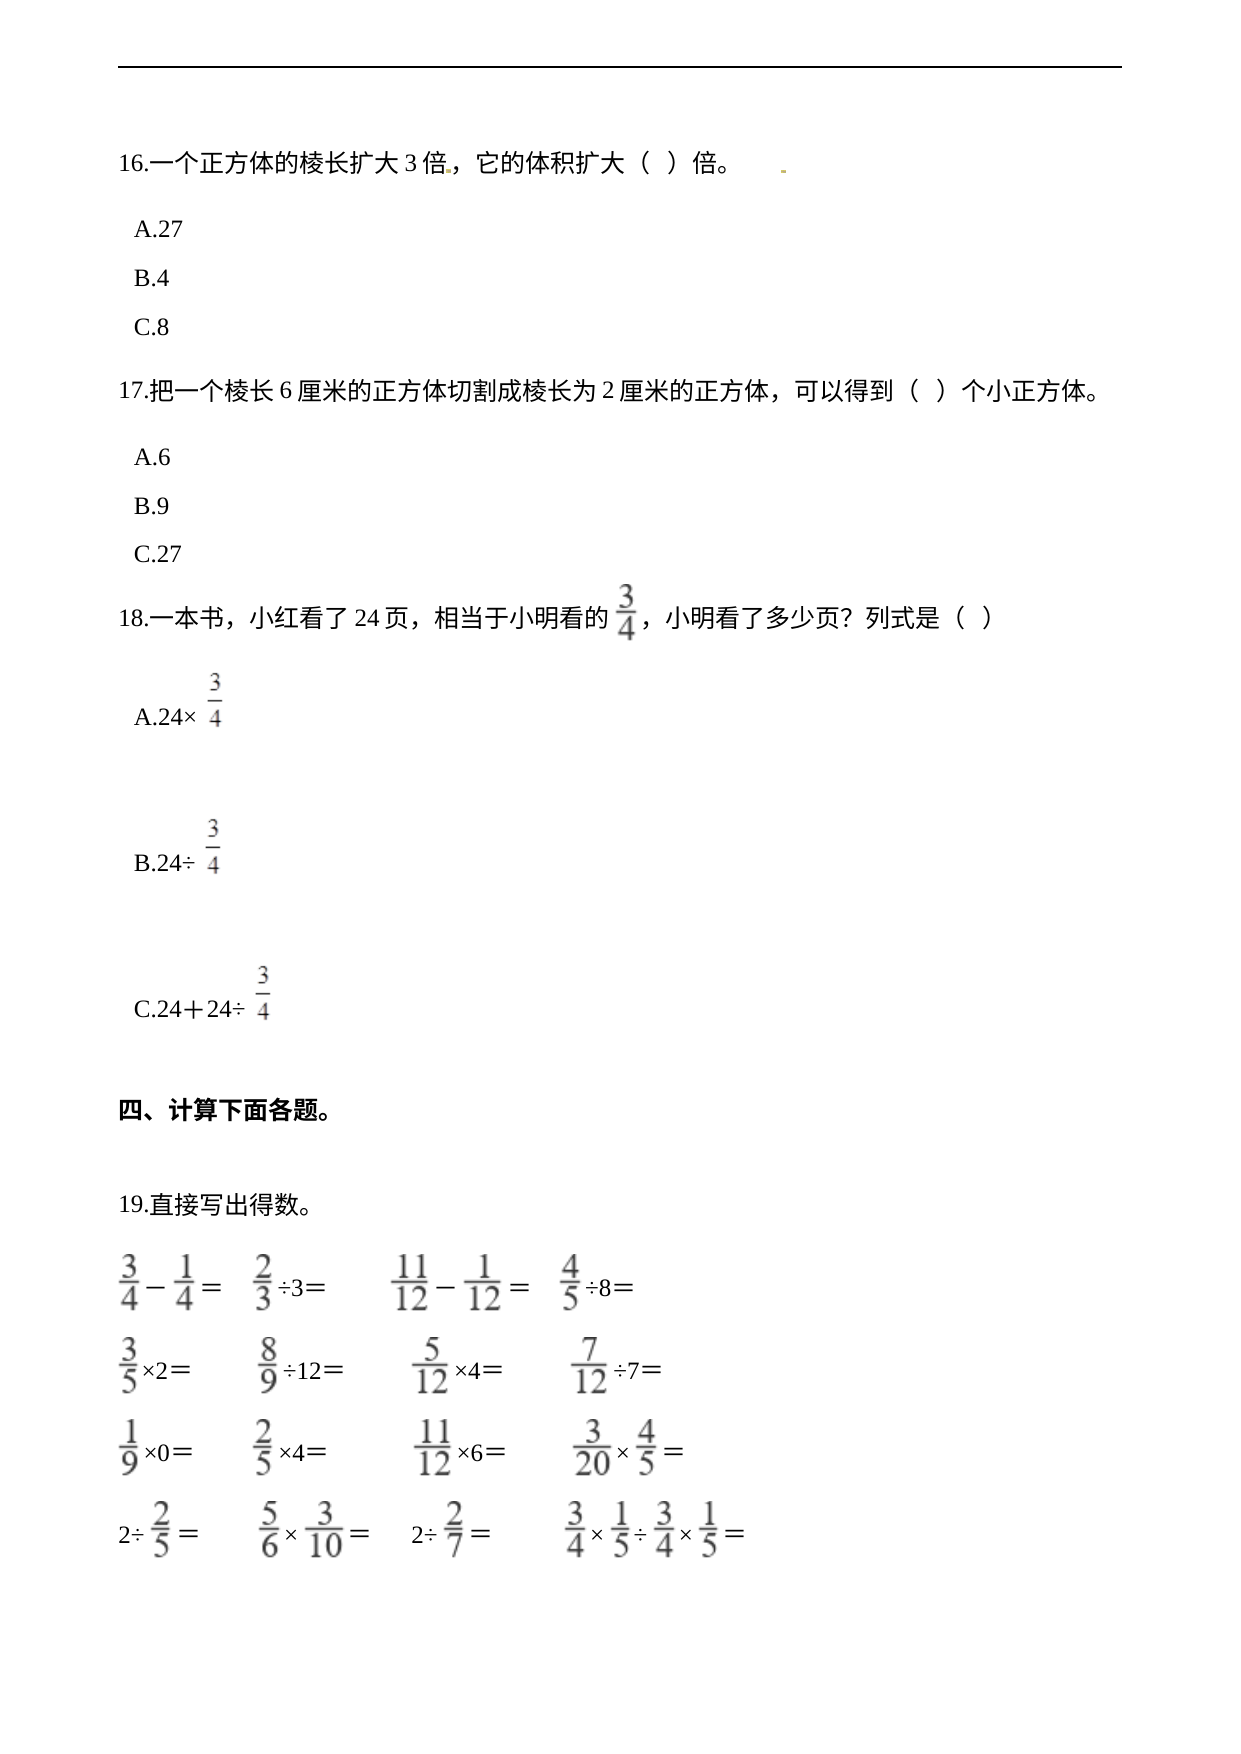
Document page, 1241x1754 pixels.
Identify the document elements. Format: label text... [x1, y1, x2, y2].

text 16.一个正方体的棱长扩大3倍，它的体积扩大（ ）倍。 [118, 129, 1122, 194]
picture [411, 1337, 454, 1395]
picture [252, 1254, 278, 1312]
text A.6 B.9 C.27 [134, 440, 1122, 570]
picture [413, 1419, 457, 1477]
picture [390, 1254, 434, 1312]
text 19.直接写出得数。 [118, 1171, 1122, 1236]
picture [118, 1254, 144, 1312]
text 2÷ ＝ × ＝ 2÷ ＝ × ÷ × ＝ [118, 1502, 1122, 1567]
picture [570, 1337, 613, 1395]
picture [173, 1254, 199, 1312]
picture [251, 960, 277, 1025]
picture [252, 1419, 278, 1477]
text ×2＝ ÷12＝ ×4＝ ÷7＝ [118, 1338, 1122, 1403]
picture [615, 584, 641, 642]
picture [118, 1419, 144, 1477]
picture [564, 1501, 590, 1559]
picture [203, 667, 229, 732]
text A.27 B.4 C.8 [134, 213, 1122, 343]
picture [150, 1501, 176, 1559]
picture [118, 1337, 142, 1395]
picture [653, 1501, 679, 1559]
picture [572, 1419, 616, 1477]
text 四、计算下面各题。 [118, 1076, 1122, 1141]
picture [559, 1254, 585, 1312]
picture [201, 813, 227, 879]
picture [698, 1501, 722, 1559]
text A.24× B.24÷ C.24＋24÷ [134, 668, 1122, 1058]
text 18.一本书，小红看了24页，相当于小明看的 ，小明看了多少页？列式是（ ） [118, 584, 1122, 649]
picture [257, 1337, 283, 1395]
picture [304, 1501, 348, 1559]
picture [463, 1254, 507, 1312]
picture [610, 1501, 634, 1559]
picture [443, 1501, 469, 1559]
text 17.把一个棱长6厘米的正方体切割成棱长为2厘米的正方体，可以得到（ ）个小正方体。 [118, 357, 1122, 422]
text － ＝ ÷3＝ － ＝ ÷8＝ [118, 1254, 1122, 1319]
picture [258, 1501, 284, 1559]
text ×0＝ ×4＝ ×6＝ × ＝ [118, 1419, 1122, 1484]
picture [635, 1419, 661, 1477]
